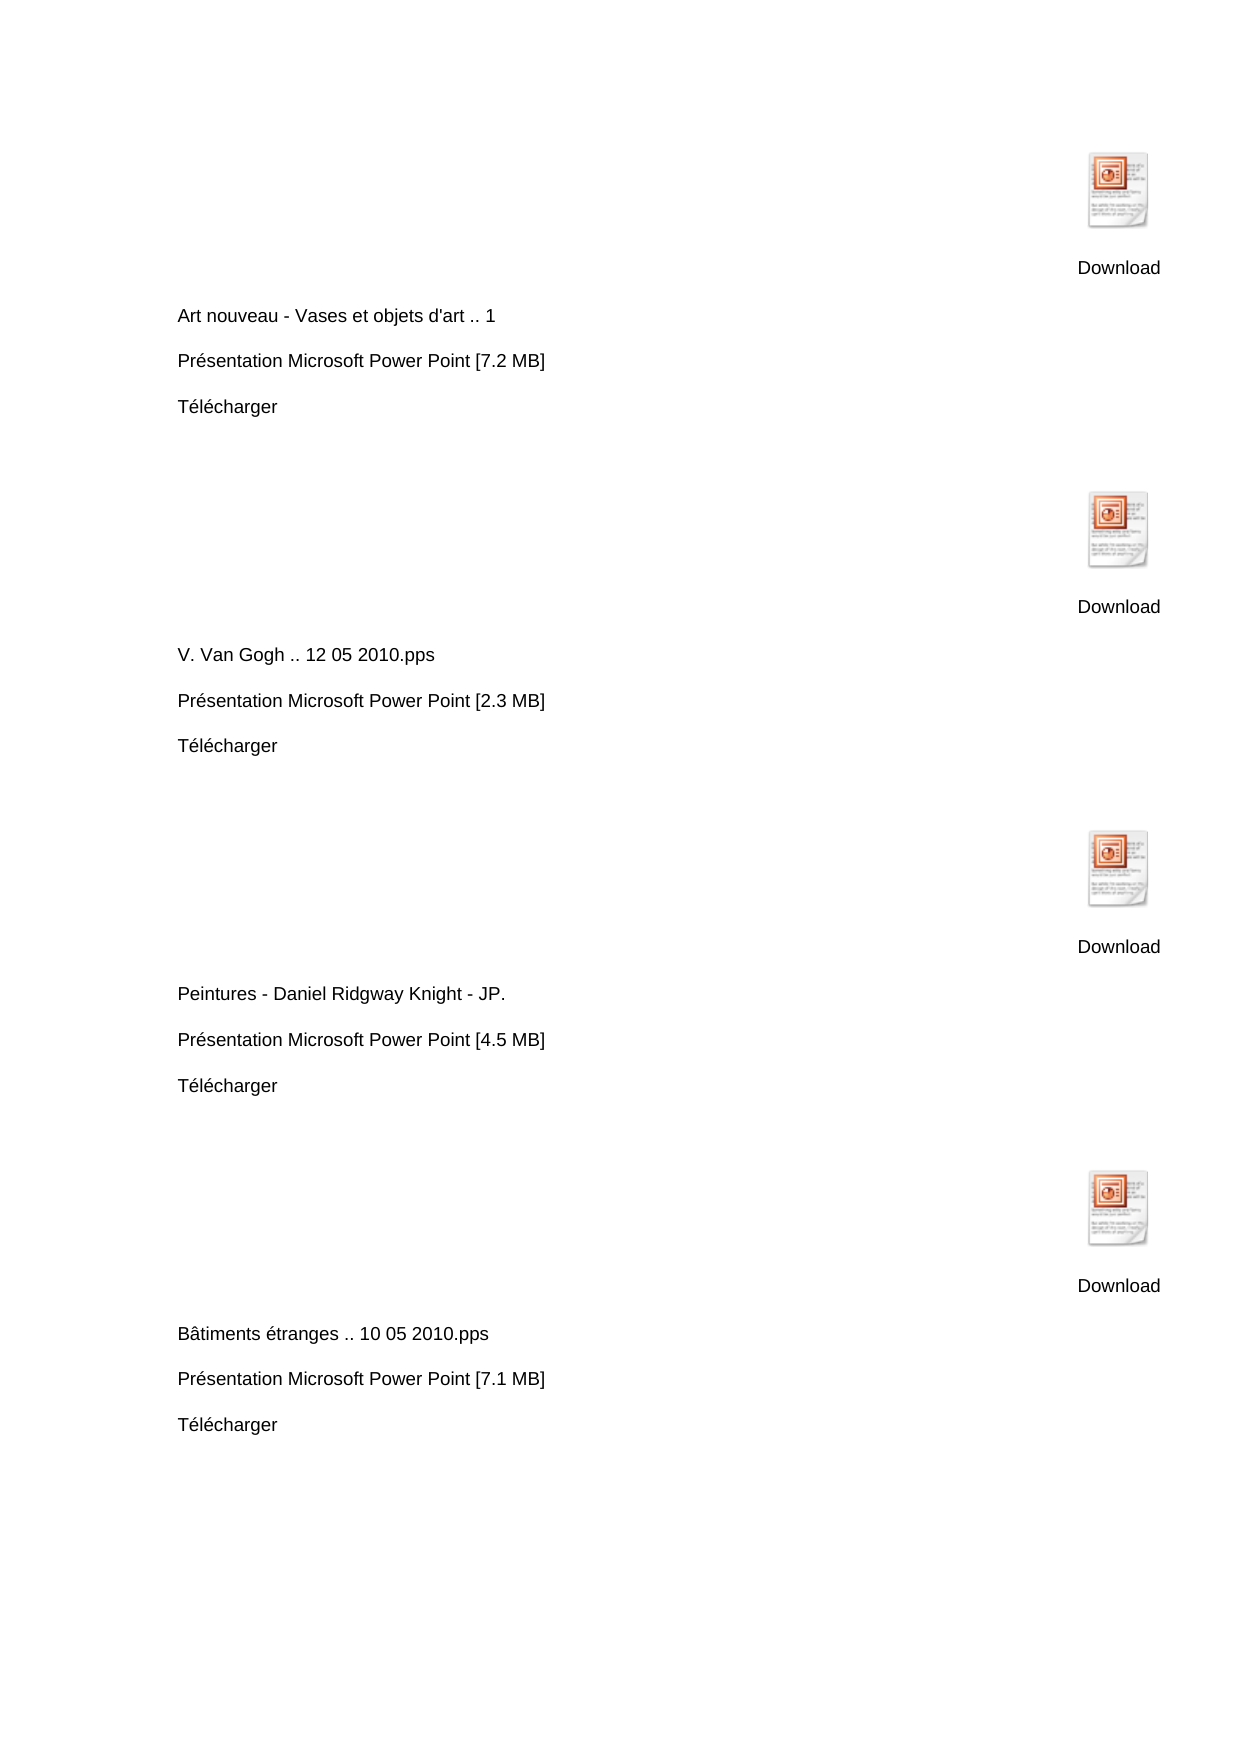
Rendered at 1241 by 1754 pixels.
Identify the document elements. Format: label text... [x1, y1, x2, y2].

picture [1077, 149, 1157, 229]
text Peintures - Daniel Ridgway Knight - JP. [177, 983, 1063, 1005]
table_header [1076, 1166, 1168, 1273]
text Art nouveau - Vases et objets d'art .. 1 [177, 304, 1063, 326]
table_header [1076, 148, 1168, 255]
text Télécharger [177, 396, 1063, 417]
table_header [1076, 487, 1168, 594]
table_cell Download [1076, 595, 1168, 644]
picture [1077, 827, 1157, 908]
table_cell Download [1076, 934, 1168, 983]
table_header [1076, 826, 1168, 934]
text Présentation Microsoft Power Point [2.3 MB] [177, 689, 1063, 711]
picture [1077, 1167, 1157, 1247]
text Télécharger [177, 735, 1063, 757]
text Présentation Microsoft Power Point [4.5 MB] [177, 1029, 1063, 1050]
table_cell Download [1076, 1273, 1168, 1323]
table_cell Download [1076, 255, 1168, 304]
text Bâtiments étranges .. 10 05 2010.pps [177, 1323, 1063, 1344]
text Présentation Microsoft Power Point [7.1 MB] [177, 1368, 1063, 1390]
text Télécharger [177, 1074, 1063, 1096]
text Télécharger [177, 1414, 1063, 1435]
text Présentation Microsoft Power Point [7.2 MB] [177, 350, 1063, 372]
picture [1077, 488, 1157, 569]
text V. Van Gogh .. 12 05 2010.pps [177, 644, 1063, 665]
